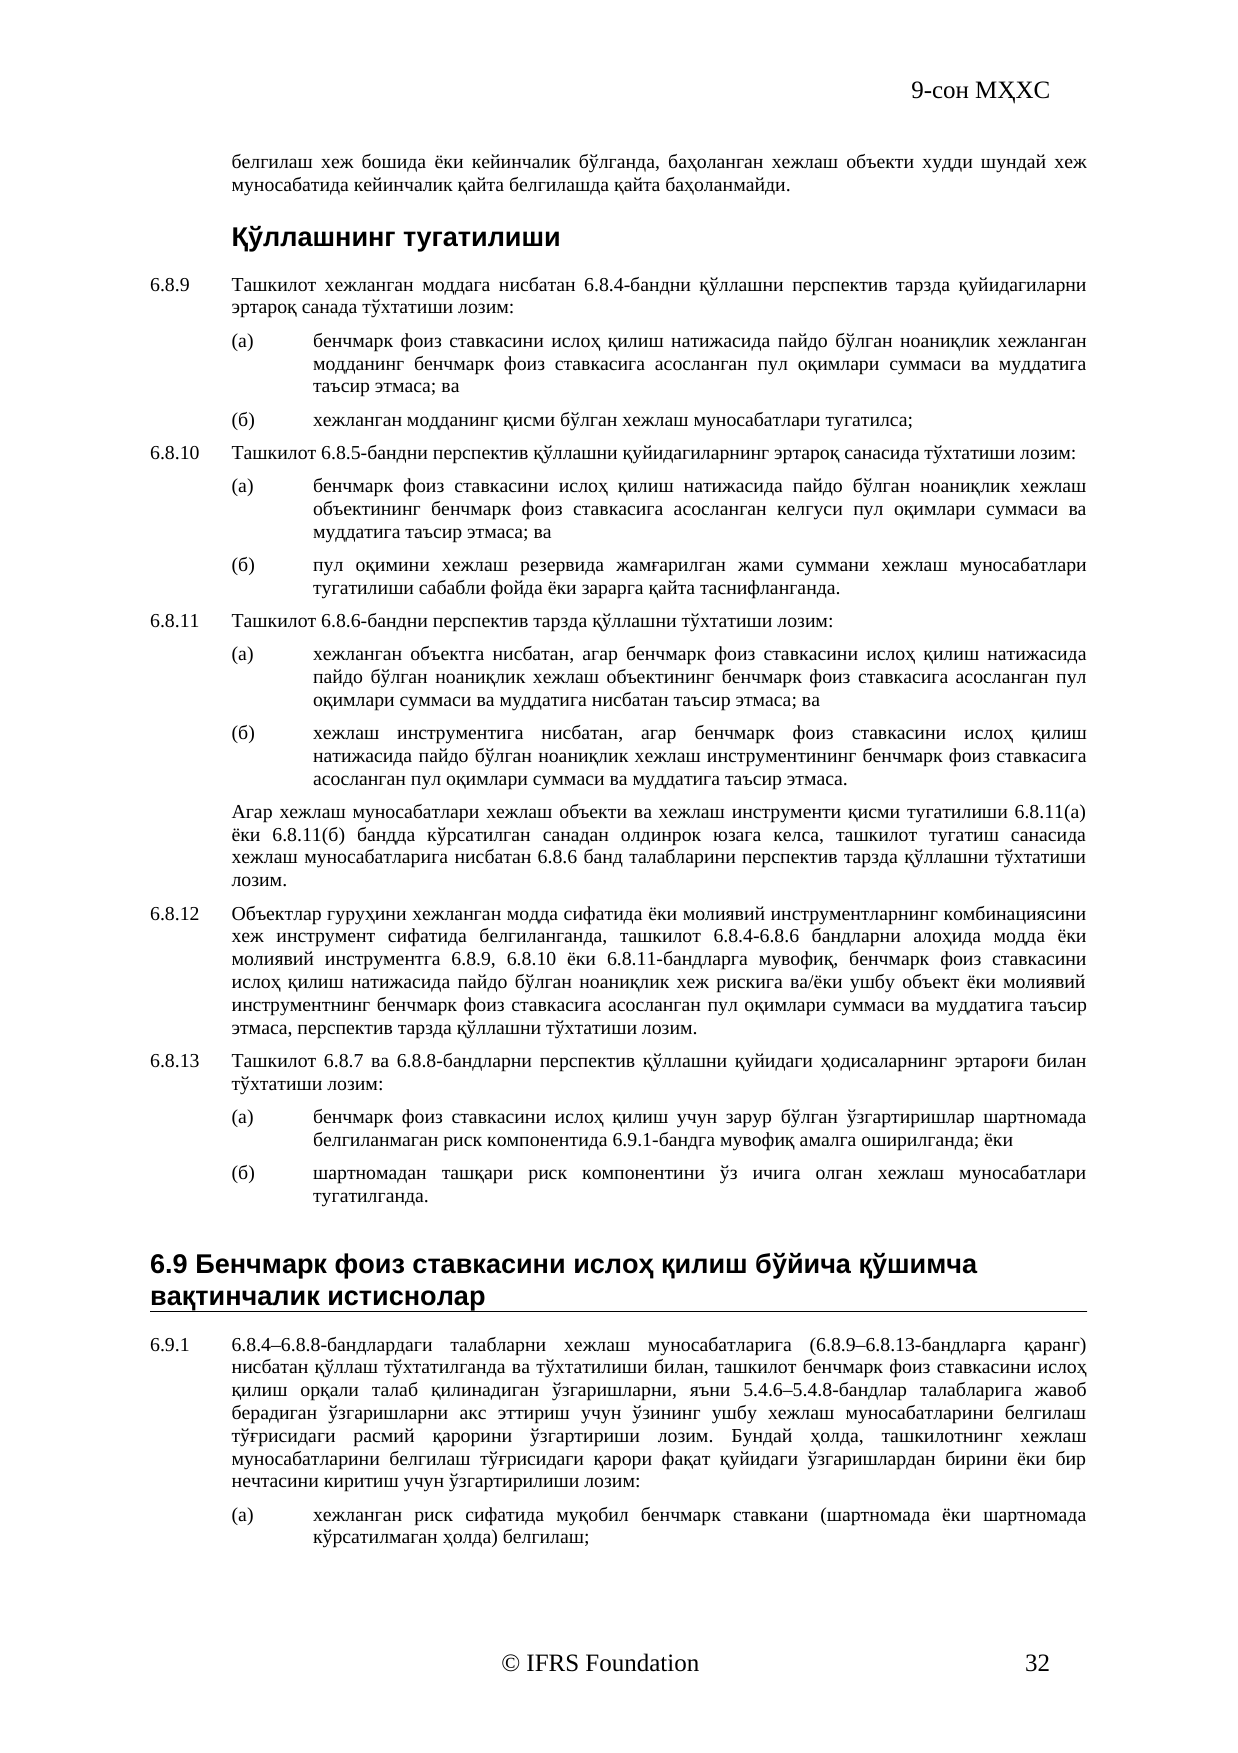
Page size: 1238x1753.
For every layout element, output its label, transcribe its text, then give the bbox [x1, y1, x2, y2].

text (а) хежланган риск сифатида муқобил бенчмарк ставкани (шартномада ёки шартномада кўрсатилмаган ҳолда) белгилаш; [231, 1503, 1087, 1548]
text (а) хежланган объектга нисбатан, агар бенчмарк фоиз ставкасини ислоҳ қилиш натижасида пайдо бўлган ноаниқлик хежлаш объектининг бенчмарк фоиз ставкасига асосланган пул оқимлари суммаси ва муддатига нисбатан таъсир этмаса; ва [231, 642, 1087, 711]
text 6.8.9 Ташкилот хежланган моддага нисбатан 6.8.4-бандни қўллашни перспектив тарзда қуйидагиларни эртароқ санада тўхтатиши лозим: [150, 273, 1087, 318]
text (б) хежланган модданинг қисми бўлган хежлаш муносабатлари тугатилса; [231, 408, 1087, 430]
text (б) шартномадан ташқари риск компонентини ўз ичига олган хежлаш муносабатлари тугатилганда. [231, 1161, 1087, 1207]
text 6.8.11 Ташкилот 6.8.6-бандни перспектив тарзда қўллашни тўхтатиши лозим: [150, 609, 1087, 632]
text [150, 150, 1087, 196]
text 6.8.12 Объектлар гуруҳини хежланган модда сифатида ёки молиявий инструментларнинг комбинациясини хеж инструмент сифатида белгиланганда, ташкилот 6.8.4-6.8.6 бандларни алоҳида модда ёки молиявий инструментга 6.8.9, 6.8.10 ёки 6.8.11-бандларга мувофиқ, бенчмарк фоиз ставкасини ислоҳ қилиш натижасида пайдо бўлган ноаниқлик хеж рискига ва/ёки ушбу объект ёки молиявий инструментнинг бенчмарк фоиз ставкасига асосланган пул оқимлари суммаси ва муддатига таъсир этмаса, перспектив тарзда қўллашни тўхтатиши лозим. [150, 902, 1087, 1038]
text 6.9.1 6.8.4–6.8.8-бандлардаги талабларни хежлаш муносабатларига (6.8.9–6.8.13-бандларга қаранг) нисбатан қўллаш тўхтатилганда ва тўхтатилиши билан, ташкилот бенчмарк фоиз ставкасини ислоҳ қилиш орқали талаб қилинадиган ўзгаришларни, яъни 5.4.6–5.4.8-бандлар талабларига жавоб берадиган ўзгаришларни акс эттириш учун ўзининг ушбу хежлаш муносабатларини белгилаш тўғрисидаги расмий қарорини ўзгартириши лозим. Бундай ҳолда, ташкилотнинг хежлаш муносабатларини белгилаш тўғрисидаги қарори фақат қуйидаги ўзгаришлардан бирини ёки бир нечтасини киритиш учун ўзгартирилиши лозим: [150, 1333, 1087, 1492]
text (а) бенчмарк фоиз ставкасини ислоҳ қилиш натижасида пайдо бўлган ноаниқлик хежлаш объектининг бенчмарк фоиз ставкасига асосланган келгуси пул оқимлари суммаси ва муддатига таъсир этмаса; ва [231, 474, 1087, 542]
text (а) бенчмарк фоиз ставкасини ислоҳ қилиш учун зарур бўлган ўзгартиришлар шартномада белгиланмаган риск компонентида 6.9.1-бандга мувофиқ амалга оширилганда; ёки [231, 1105, 1087, 1151]
text 6.8.10 Ташкилот 6.8.5-бандни перспектив қўллашни қуйидагиларнинг эртароқ санасида тўхтатиши лозим: [150, 441, 1087, 464]
text (а) бенчмарк фоиз ставкасини ислоҳ қилиш натижасида пайдо бўлган ноаниқлик хежланган модданинг бенчмарк фоиз ставкасига асосланган пул оқимлари суммаси ва муддатига таъсир этмаса; ва [231, 329, 1087, 397]
text (б) хежлаш инструментига нисбатан, агар бенчмарк фоиз ставкасини ислоҳ қилиш натижасида пайдо бўлган ноаниқлик хежлаш инструментининг бенчмарк фоиз ставкасига асосланган пул оқимлари суммаси ва муддатига таъсир этмаса. [231, 721, 1087, 789]
text Қўллашнинг тугатилиши [231, 221, 1087, 252]
text Агар хежлаш муносабатлари хежлаш объекти ва хежлаш инструменти қисми тугатилиши 6.8.11(а) ёки 6.8.11(б) бандда кўрсатилган санадан олдинрок юзага келса, ташкилот тугатиш санасида хежлаш муносабатларига нисбатан 6.8.6 банд талабларини перспектив тарзда қўллашни тўхтатиши лозим. [231, 800, 1087, 891]
text 6.8.13 Ташкилот 6.8.7 ва 6.8.8-бандларни перспектив қўллашни қуйидаги ҳодисаларнинг эртароғи билан тўхтатиши лозим: [150, 1049, 1087, 1094]
text (б) пул оқимини хежлаш резервида жамғарилган жами суммани хежлаш муносабатлари тугатилиши сабабли фойда ёки зарарга қайта таснифланганда. [231, 553, 1087, 598]
text 6.9 Бенчмарк фоиз ставкасини ислоҳ қилиш бўйича қўшимча вақтинчалик истиснолар [150, 1248, 1087, 1311]
